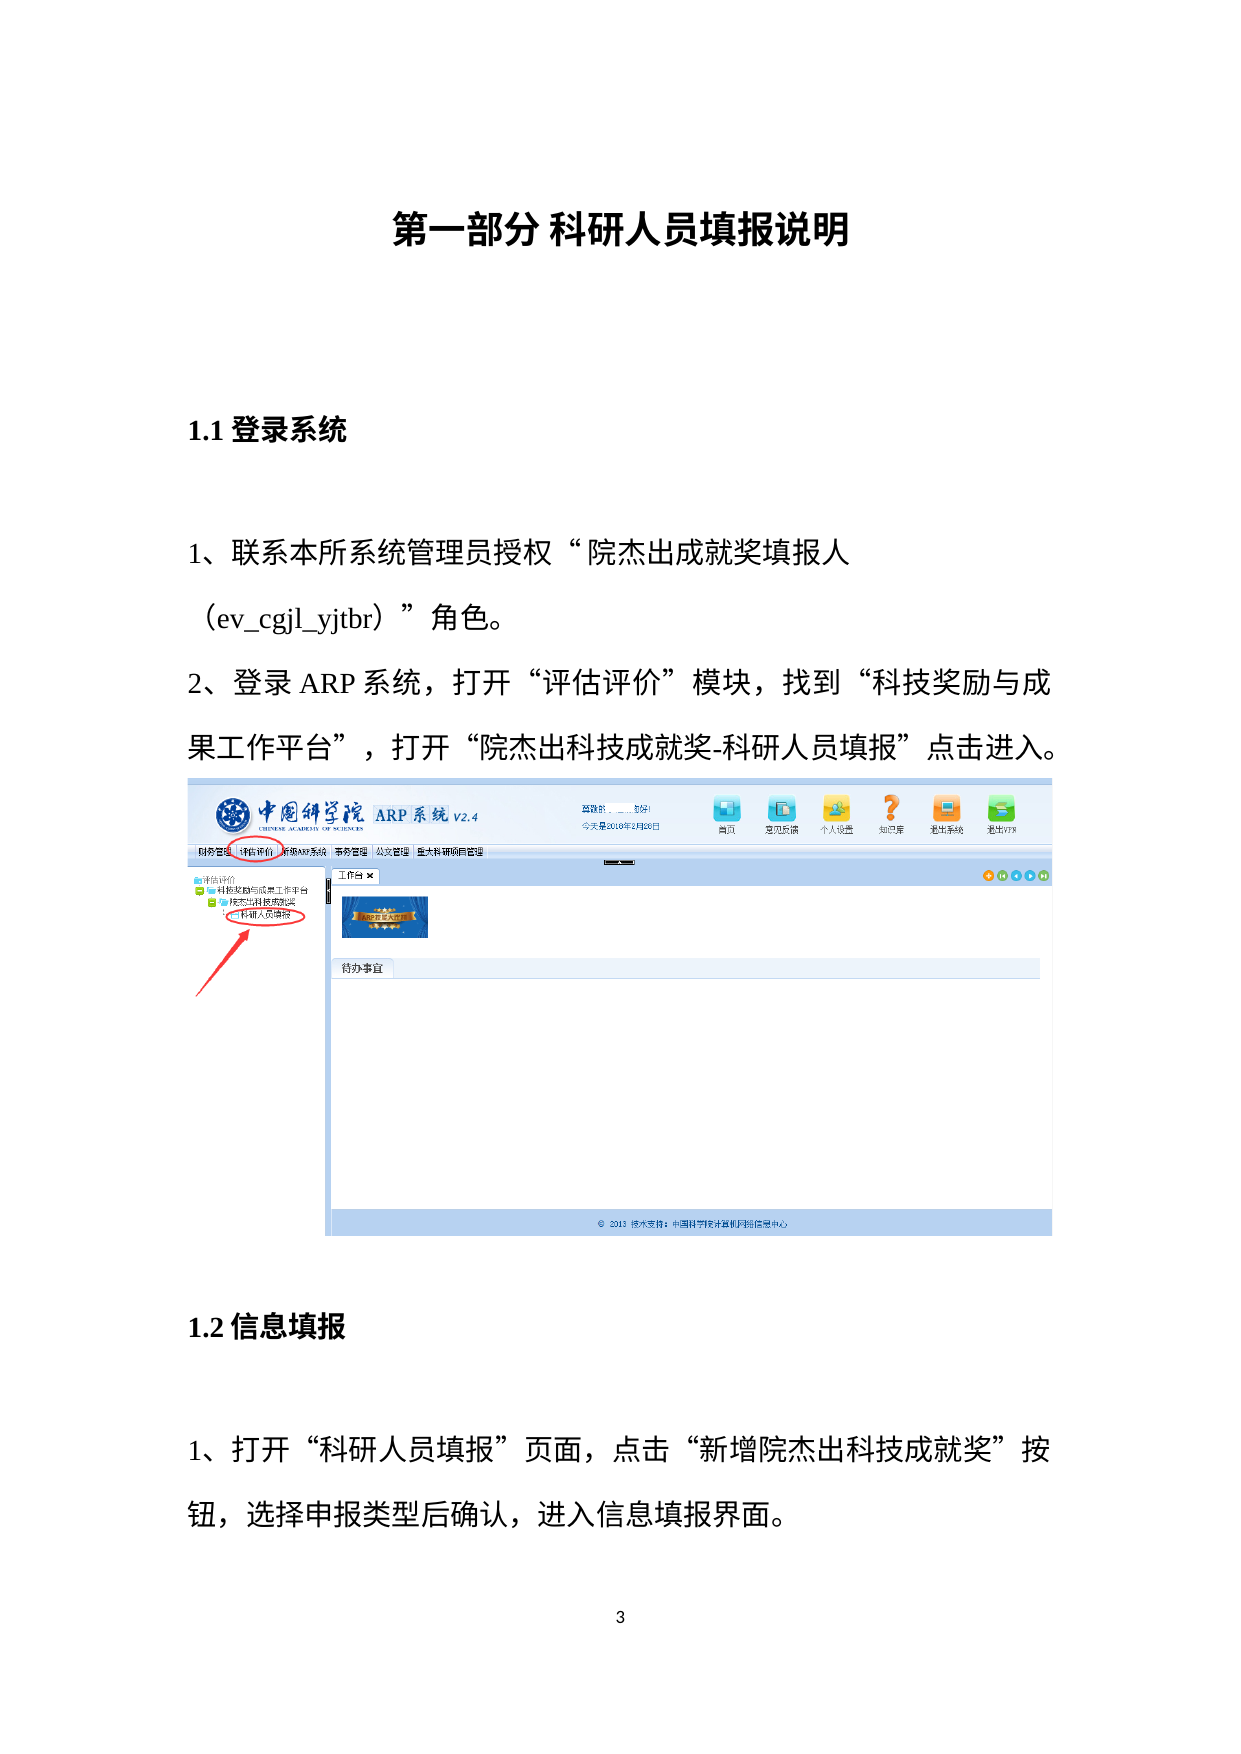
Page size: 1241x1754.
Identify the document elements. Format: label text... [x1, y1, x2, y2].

picture [187, 778, 1053, 1236]
text 1、打开“科研人员填报”页面，点击“新增院杰出科技成就奖”按钮，选择申报类型后确认，进入信息填报界面。 [187, 1416, 1053, 1546]
text 2、登录ARP系统，打开“评估评价”模块，找到“科技奖励与成果工作平台”，打开“院杰出科技成就奖-科研人员填报”点击进入。 [187, 648, 1053, 778]
subtitle 第一部分 科研人员填报说明 [187, 194, 1053, 259]
subtitle 1.1 登录系统 [187, 395, 1053, 460]
text 1、联系本所系统管理员授权“ 院杰出成就奖填报人（ev_cgjl_yjtbr）”角色。 [187, 518, 1053, 648]
subtitle 1.2信息填报 [187, 1293, 1053, 1358]
